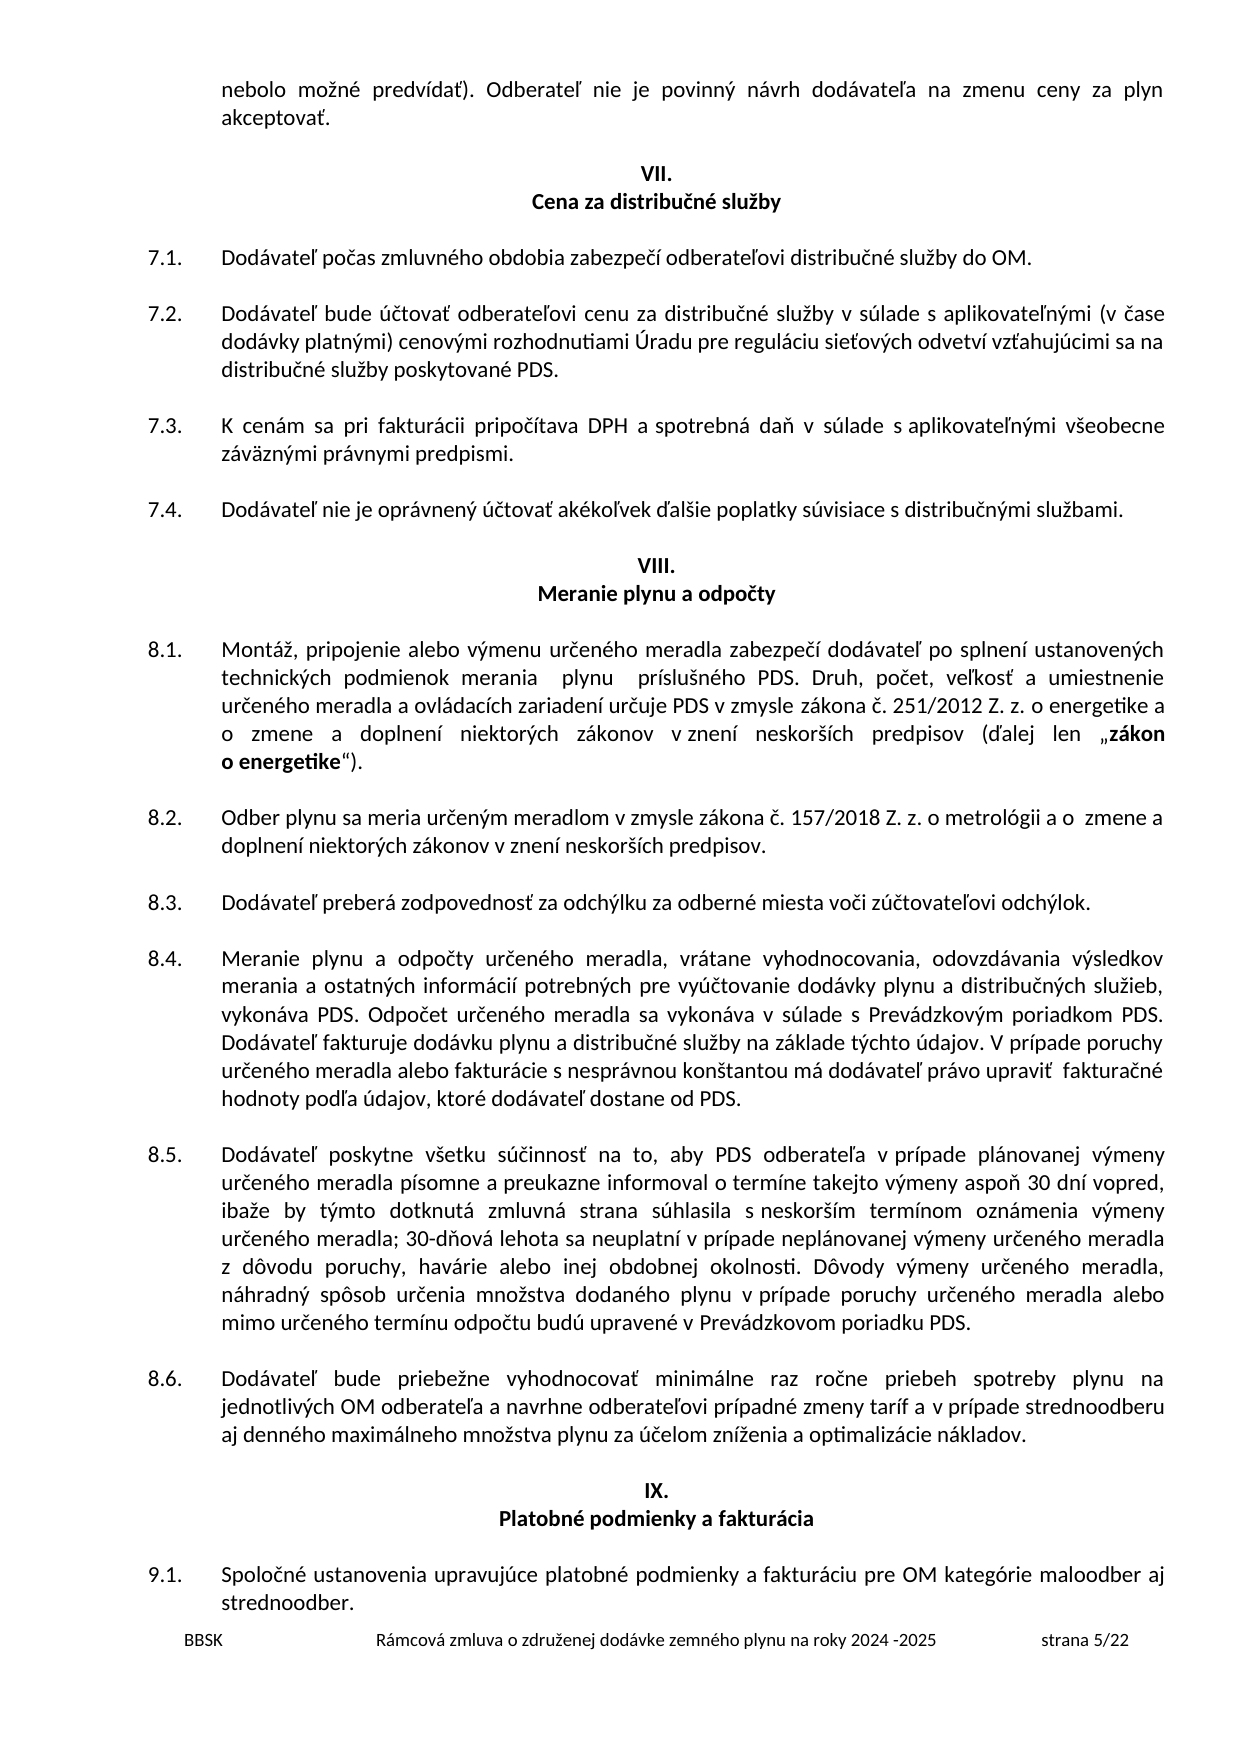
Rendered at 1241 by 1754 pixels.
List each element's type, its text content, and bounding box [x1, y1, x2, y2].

text VII. [148, 159, 1165, 187]
text Meranie plynu a odpočty [148, 579, 1165, 607]
text 9.1. Spoločné ustanovenia upravujúce platobné podmienky a fakturáciu pre OM kategórie maloodber aj strednoodber. [148, 1560, 1165, 1616]
text VIII. [148, 551, 1165, 579]
text 7.4. Dodávateľ nie je oprávnený účtovať akékoľvek ďalšie poplatky súvisiace s distribučnými službami. [148, 495, 1165, 523]
text 8.2. Odber plynu sa meria určeným meradlom v zmysle zákona č. 157/2018 Z. z. o metrológii a o zmene a doplnení niektorých zákonov v znení neskorších predpisov. [148, 803, 1165, 859]
text Cena za distribučné služby [148, 187, 1165, 215]
text 8.4. Meranie plynu a odpočty určeného meradla, vrátane vyhodnocovania, odovzdávania výsledkov merania a ostatných informácií potrebných pre vyúčtovanie dodávky plynu a distribučných služieb, vykonáva PDS. Odpočet určeného meradla sa vykonáva v súlade s Prevádzkovým poriadkom PDS. Dodávateľ fakturuje dodávku plynu a distribučné služby na základe týchto údajov. V prípade poruchy určeného meradla alebo fakturácie s nesprávnou konštantou má dodávateľ právo upraviť fakturačné hodnoty podľa údajov, ktoré dodávateľ dostane od PDS. [148, 944, 1165, 1112]
text 8.1. Montáž, pripojenie alebo výmenu určeného meradla zabezpečí dodávateľ po splnení ustanovených technických podmienok merania plynu príslušného PDS. Druh, počet, veľkosť a umiestnenie určeného meradla a ovládacích zariadení určuje PDS v zmysle zákona č. 251/2012 Z. z. o energetike a o zmene a doplnení niektorých zákonov v znení neskorších predpisov (ďalej len „zákon o energetike“). [148, 635, 1165, 776]
text 8.6. Dodávateľ bude priebežne vyhodnocovať minimálne raz ročne priebeh spotreby plynu na jednotlivých OM odberateľa a navrhne odberateľovi prípadné zmeny taríf a v prípade strednoodberu aj denného maximálneho množstva plynu za účelom zníženia a optimalizácie nákladov. [148, 1364, 1165, 1448]
text 8.5. Dodávateľ poskytne všetku súčinnosť na to, aby PDS odberateľa v prípade plánovanej výmeny určeného meradla písomne a preukazne informoval o termíne takejto výmeny aspoň 30 dní vopred, ibaže by týmto dotknutá zmluvná strana súhlasila s neskorším termínom oznámenia výmeny určeného meradla; 30-dňová lehota sa neuplatní v prípade neplánovanej výmeny určeného meradla z dôvodu poruchy, havárie alebo inej obdobnej okolnosti. Dôvody výmeny určeného meradla, náhradný spôsob určenia množstva dodaného plynu v prípade poruchy určeného meradla alebo mimo určeného termínu odpočtu budú upravené v Prevádzkovom poriadku PDS. [148, 1140, 1165, 1336]
text 7.1. Dodávateľ počas zmluvného obdobia zabezpečí odberateľovi distribučné služby do OM. [148, 243, 1165, 271]
text Platobné podmienky a fakturácia [148, 1504, 1165, 1532]
text IX. [148, 1476, 1165, 1504]
text 7.3. K cenám sa pri fakturácii pripočítava DPH a spotrebná daň v súlade s aplikovateľnými všeobecne záväznými právnymi predpismi. [148, 411, 1165, 467]
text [148, 75, 1165, 131]
text 7.2. Dodávateľ bude účtovať odberateľovi cenu za distribučné služby v súlade s aplikovateľnými (v čase dodávky platnými) cenovými rozhodnutiami Úradu pre reguláciu sieťových odvetví vzťahujúcimi sa na distribučné služby poskytované PDS. [148, 299, 1165, 383]
text 8.3. Dodávateľ preberá zodpovednosť za odchýlku za odberné miesta voči zúčtovateľovi odchýlok. [148, 888, 1165, 916]
